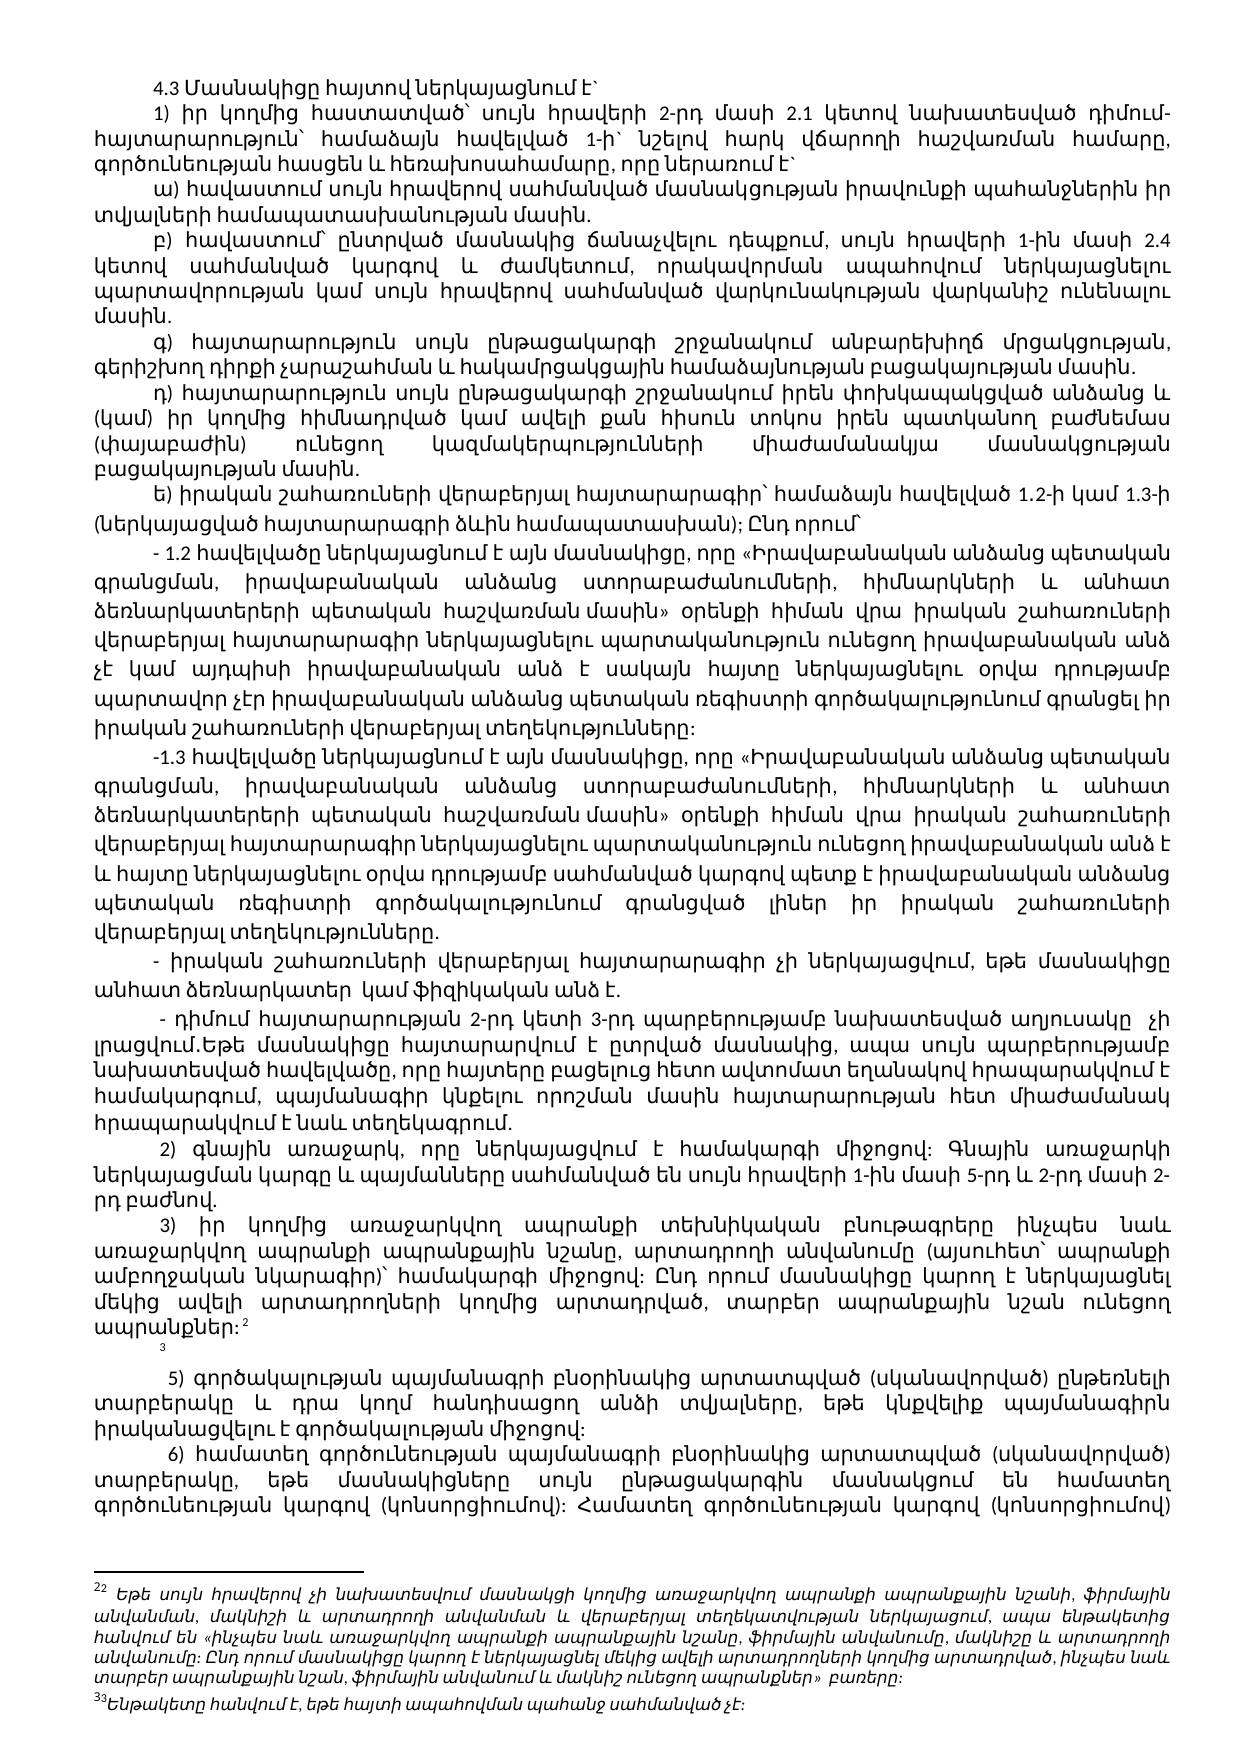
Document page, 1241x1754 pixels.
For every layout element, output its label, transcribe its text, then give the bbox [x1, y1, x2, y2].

text - դիմում հայտարարության 2-րդ կետի 3-րդ պարբերությամբ նախատեսված աղյուսակը չի լրացվում․Եթե մասնակիցը հայտարարվում է ըտրված մասնակից, ապա սույն պարբերությամբ նախատեսված հավելվածը, որը հայտերը բացելուց հետո ավտոմատ եղանակով հրապարակվում է համակարգում, պայմանագիր կնքելու որոշման մասին հայտարարության հետ միաժամանակ հրապարակվում է նաև տեղեկագրում. [94, 1007, 1171, 1136]
text դ) հայտարարություն սույն ընթացակարգի շրջանակում իրեն փոխկապակցված անձանց և (կամ) իր կողմից հիմնադրված կամ ավելի քան հիսուն տոկոս իրեն պատկանող բաժնեմաս (փայաբաժին) ունեցող կազմակերպությունների միաժամանակյա մասնակցության բացակայության մասին. [94, 380, 1171, 482]
text 3 [94, 1340, 1171, 1365]
text - իրական շահառուների վերաբերյալ հայտարարագիր չի ներկայացվում, եթե մասնակիցը անհատ ձեռնարկատեր կամ ֆիզիկական անձ է. [94, 948, 1171, 1003]
text 5) գործակալության պայմանագրի բնօրինակից արտատպված (սկանավորված) ընթեռնելի տարբերակը և դրա կողմ հանդիսացող անձի տվյալները, եթե կնքվելիք պայմանագիրն իրականացվելու է գործակալության միջոցով: [94, 1365, 1171, 1441]
text -1.3 հավելվածը ներկայացնում է այն մասնակիցը, որը «Իրավաբանական անձանց պետական գրանցման, իրավաբանական անձանց ստորաբաժանումների, հիմնարկների և անհատ ձեռնարկատերերի պետական հաշվառման մասին» օրենքի հիման վրա իրական շահառուների վերաբերյալ հայտարարագիր ներկայացնելու պարտականություն ունեցող իրավաբանական անձ է և հայտը ներկայացնելու օրվա դրությամբ սահմանված կարգով պետք է իրավաբանական անձանց պետական ռեգիստրի գործակալությունում գրանցված լիներ իր իրական շահառուների վերաբերյալ տեղեկությունները. [94, 744, 1171, 944]
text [94, 1441, 1171, 1518]
text բ) հավաստում՝ ընտրված մասնակից ճանաչվելու դեպքում, սույն հրավերի 1-ին մասի 2.4 կետով սահմանված կարգով և ժամկետում, որակավորման ապահովում ներկայացնելու պարտավորության կամ սույն հրավերով սահմանված վարկունակության վարկանիշ ունենալու մասին. [94, 227, 1171, 329]
text 4.3 Մասնակիցը հայտով ներկայացնում է` [94, 75, 1171, 100]
text ե) իրական շահառուների վերաբերյալ հայտարարագիր՝ համաձայն հավելված 1․2-ի կամ 1.3-ի (ներկայացված հայտարարագրի ձևին համապատասխան); Ընդ որում՝ [94, 482, 1171, 536]
text գ) հայտարարություն սույն ընթացակարգի շրջանակում անբարեխիղճ մրցակցության, գերիշխող դիրքի չարաշահման և հակամրցակցային համաձայնության բացակայության մասին. [94, 329, 1171, 380]
text ա) հավաստում սույն հրավերով սահմանված մասնակցության իրավունքի պահանջներին իր տվյալների համապատասխանության մասին. [94, 177, 1171, 227]
text 2) գնային առաջարկ, որը ներկայացվում է համակարգի միջոցով: Գնային առաջարկի ներկայացման կարգը և պայմանները սահմանված են սույն հրավերի 1-ին մասի 5-րդ և 2-րդ մասի 2-րդ բաժնով. [94, 1136, 1171, 1213]
text - 1.2 հավելվածը ներկայացնում է այն մասնակիցը, որը «Իրավաբանական անձանց պետական գրանցման, իրավաբանական անձանց ստորաբաժանումների, հիմնարկների և անհատ ձեռնարկատերերի պետական հաշվառման մասին» օրենքի հիման վրա իրական շահառուների վերաբերյալ հայտարարագիր ներկայացնելու պարտականություն ունեցող իրավաբանական անձ չէ կամ այդպիսի իրավաբանական անձ է սակայն հայտը ներկայացնելու օրվա դրությամբ պարտավոր չէր իրավաբանական անձանց պետական ռեգիստրի գործակալությունում գրանցել իր իրական շահառուների վերաբերյալ տեղեկությունները: [94, 540, 1171, 740]
text 1) իր կողմից հաստատված՝ սույն հրավերի 2-րդ մասի 2.1 կետով նախատեսված դիմում-հայտարարություն՝ համաձայն հավելված 1-ի` նշելով հարկ վճարողի հաշվառման համարը, գործունեության հասցեն և հեռախոսահամարը, որը ներառում է` [94, 100, 1171, 177]
text 3) իր կողմից առաջարկվող ապրանքի տեխնիկական բնութագրերը ինչպես նաև առաջարկվող ապրանքի ապրանքային նշանը, արտադրողի անվանումը (այսուհետ՝ ապրանքի ամբողջական նկարագիր)՝ համակարգի միջոցով: Ընդ որում մասնակիցը կարող է ներկայացնել մեկից ավելի արտադրողների կողմից արտադրված, տարբեր ապրանքային նշան ունեցող ապրանքներ: 2 [94, 1213, 1171, 1340]
